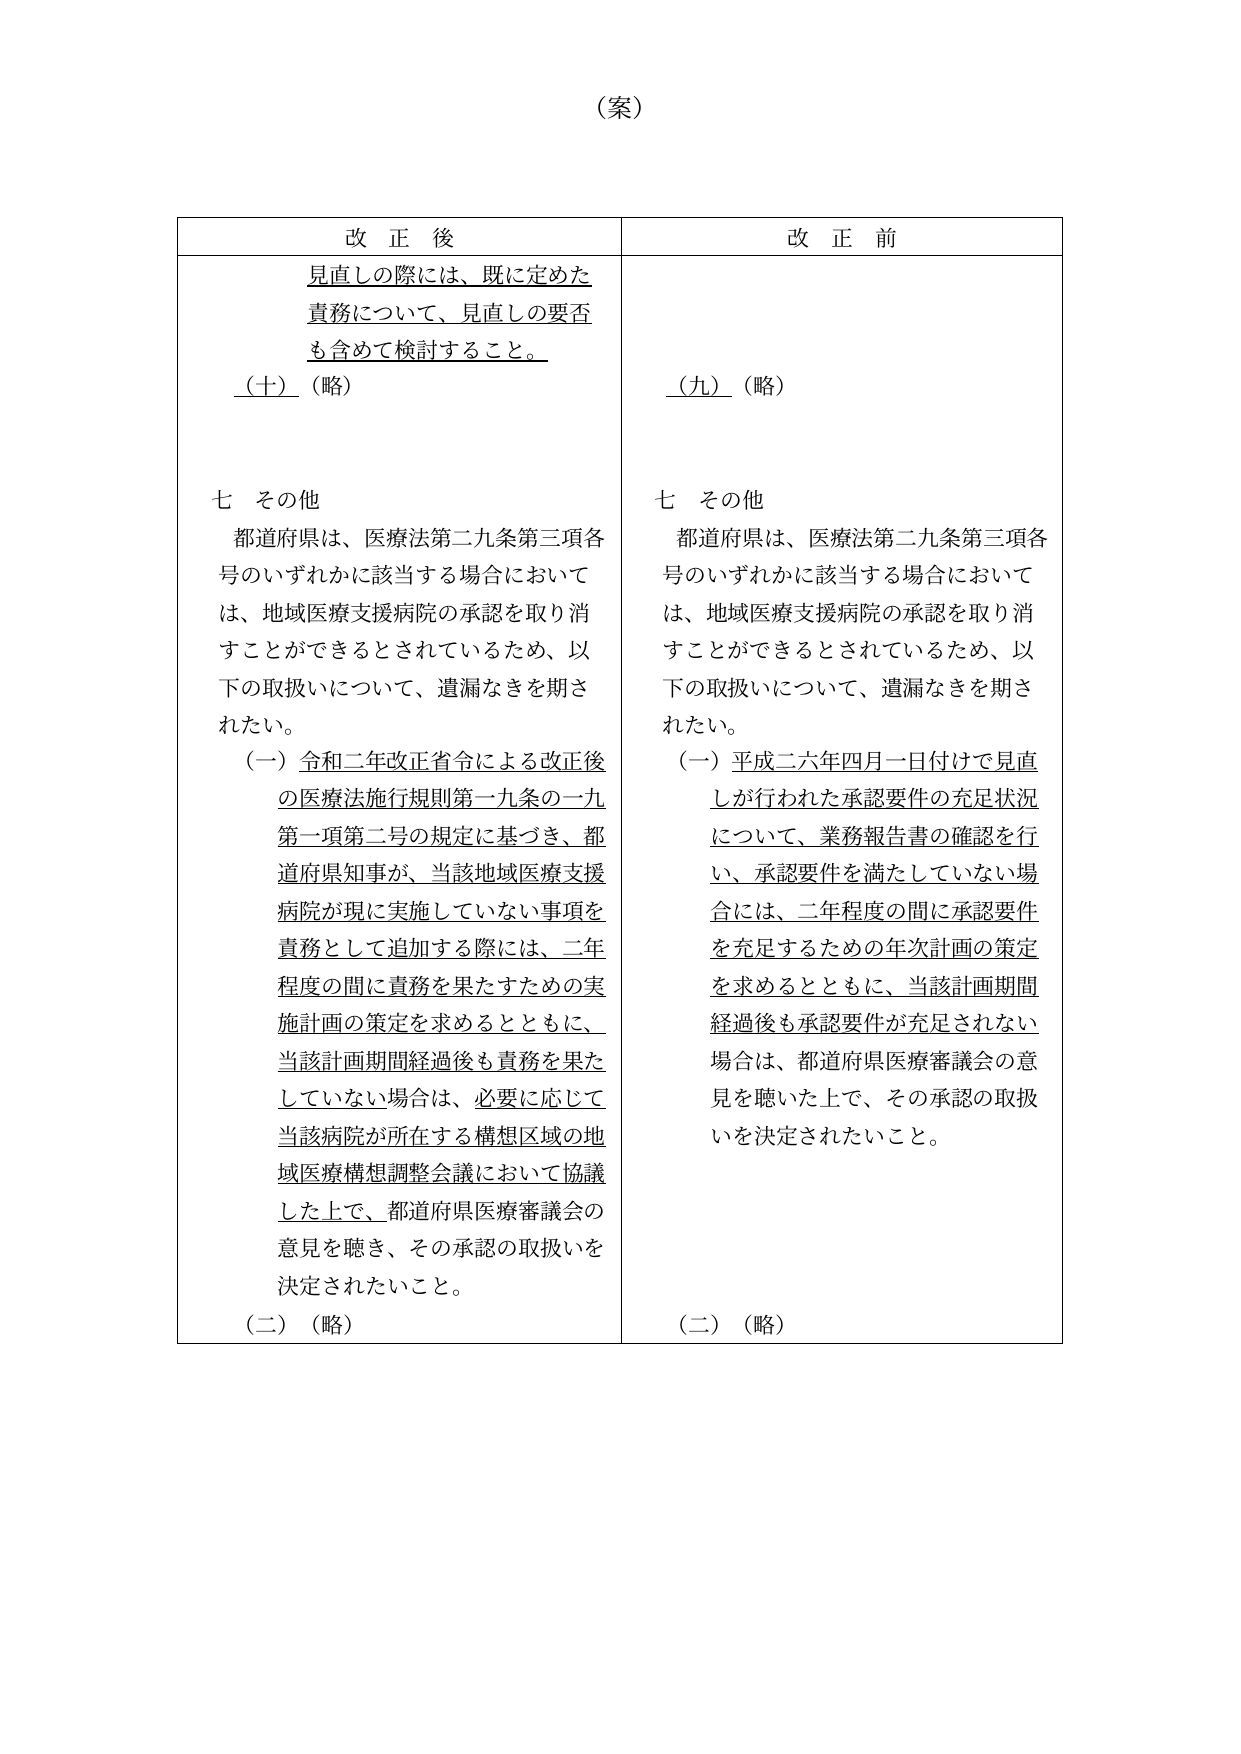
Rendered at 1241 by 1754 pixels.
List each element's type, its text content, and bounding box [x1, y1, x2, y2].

table_cell 七 その他 都道府県は、医療法第二九条第三項各号のいずれかに該当する場合においては、地域医療支援病院の承認を取り消すことができるとされているため、以下の取扱いについて、遺漏なきを期されたい。 （一）令和二年改正省令による改正後の医療法施行規則第一九条の一九第一項第二号の規定に基づき、都道府県知事が、当該地域医療支援病院が現に実施していない事項を責務として追加する際には、二年程度の間に責務を果たすための実施計画の策定を求めるとともに、当該計画期間経過後も責務を果たしていない場合は、必要に応じて当該病院が所在する構想区域の地域医療構想調整会議において協議した上で、都道府県医療審議会の意見を聴き、その承認の取扱いを決定されたいこと。 （二）（略） [178, 480, 621, 1343]
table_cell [178, 256, 621, 480]
table_header 改 正 後 [178, 218, 621, 255]
table_header 改 正 前 [622, 218, 1062, 255]
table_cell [622, 256, 1062, 480]
table_cell 七 その他 都道府県は、医療法第二九条第三項各号のいずれかに該当する場合においては、地域医療支援病院の承認を取り消すことができるとされているため、以下の取扱いについて、遺漏なきを期されたい。 （一）平成二六年四月一日付けで見直しが行われた承認要件の充足状況について、業務報告書の確認を行い、承認要件を満たしていない場合には、二年程度の間に承認要件を充足するための年次計画の策定を求めるとともに、当該計画期間経過後も承認要件が充足されない場合は、都道府県医療審議会の意見を聴いた上で、その承認の取扱いを決定されたいこと。 （二）（略） [622, 480, 1062, 1343]
